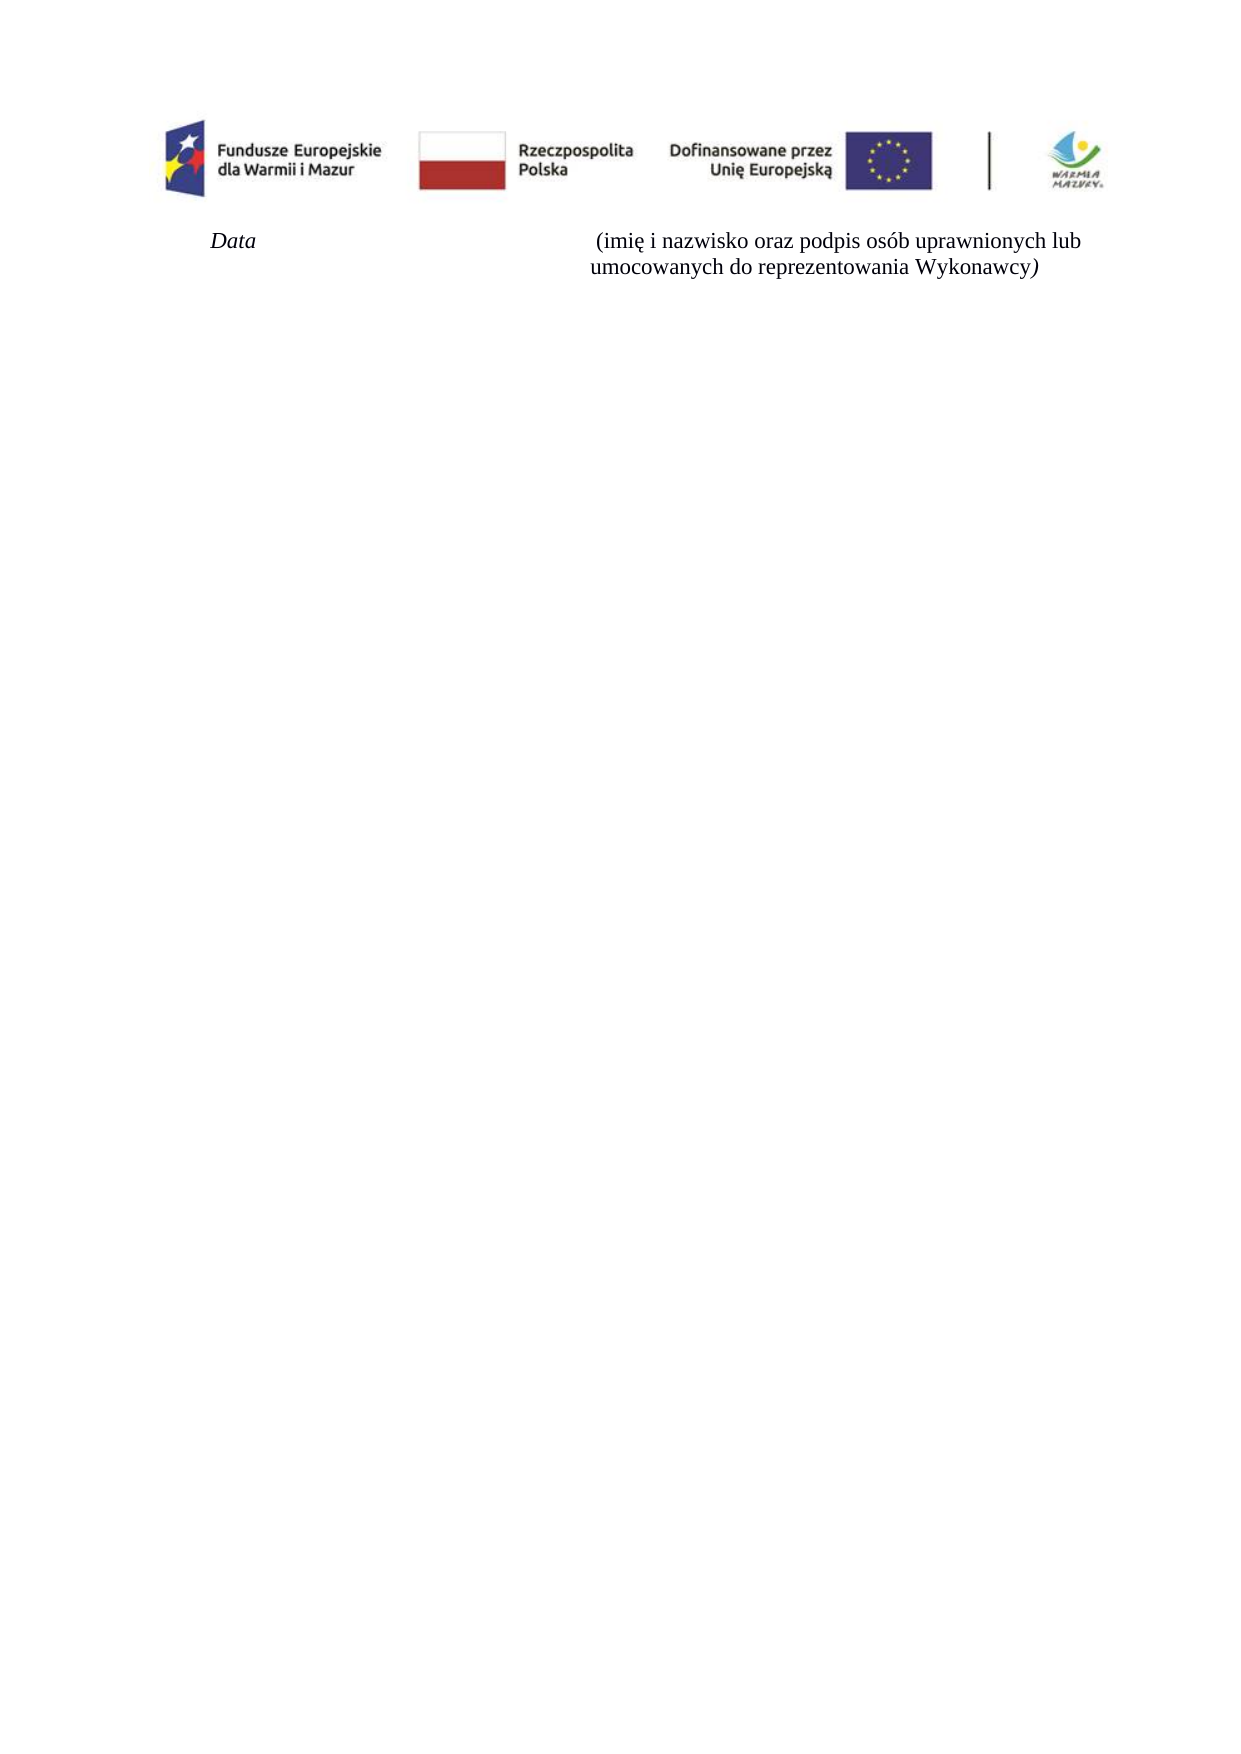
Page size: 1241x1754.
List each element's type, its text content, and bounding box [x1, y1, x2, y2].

text Data (imię i nazwisko oraz podpis osób uprawnionych lub umocowanych do reprezentowania Wykonawcy) [210, 211, 1093, 279]
picture [147, 101, 1119, 211]
